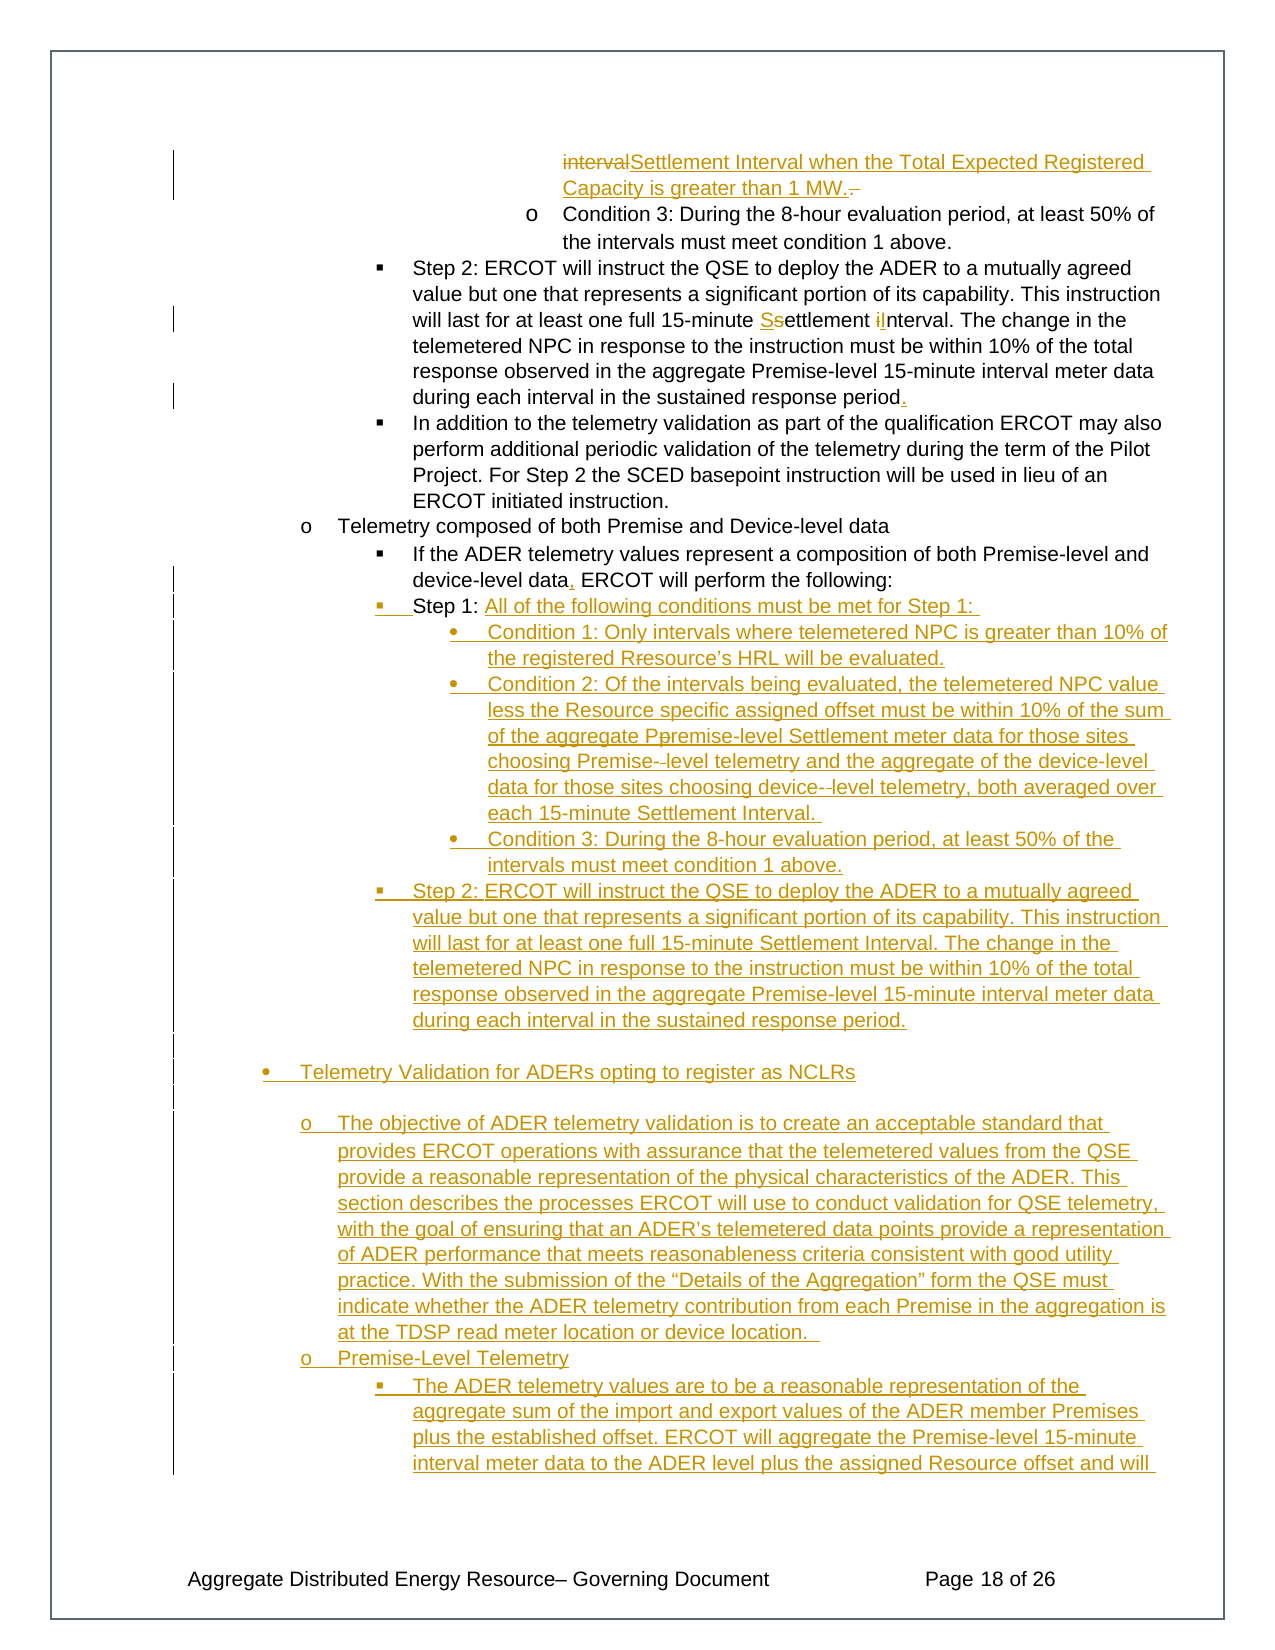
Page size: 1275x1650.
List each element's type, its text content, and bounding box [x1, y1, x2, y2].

list Telemetry composed of both Premise and Device-level data [300, 514, 1172, 540]
list Step 1: [375, 594, 1172, 618]
list Condition 3: During the 8-hour evaluation period, at least 50% of the intervals must meet condition 1 above. [525, 202, 1172, 254]
list If the ADER telemetry values represent a composition of both Premise-level and device-level data ERCOT will perform the following: [375, 542, 1172, 592]
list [525, 150, 1172, 200]
list In addition to the telemetry validation as part of the qualification ERCOT may also perform additional periodic validation of the telemetry during the term of the Pilot Project. For Step 2 the SCED basepoint instruction will be used in lieu of an ERCOT initiated instruction. [375, 411, 1172, 512]
list Step 2: ERCOT will instruct the QSE to deploy the ADER to a mutually agreed value but one that represents a significant portion of its capability. This instruction will last for at least one full 15-minute ettlement nterval. The change in the telemetered NPC in response to the instruction must be within 10% of the total response observed in the aggregate Premise-level 15-minute interval meter data during each interval in the sustained response period [375, 256, 1172, 409]
